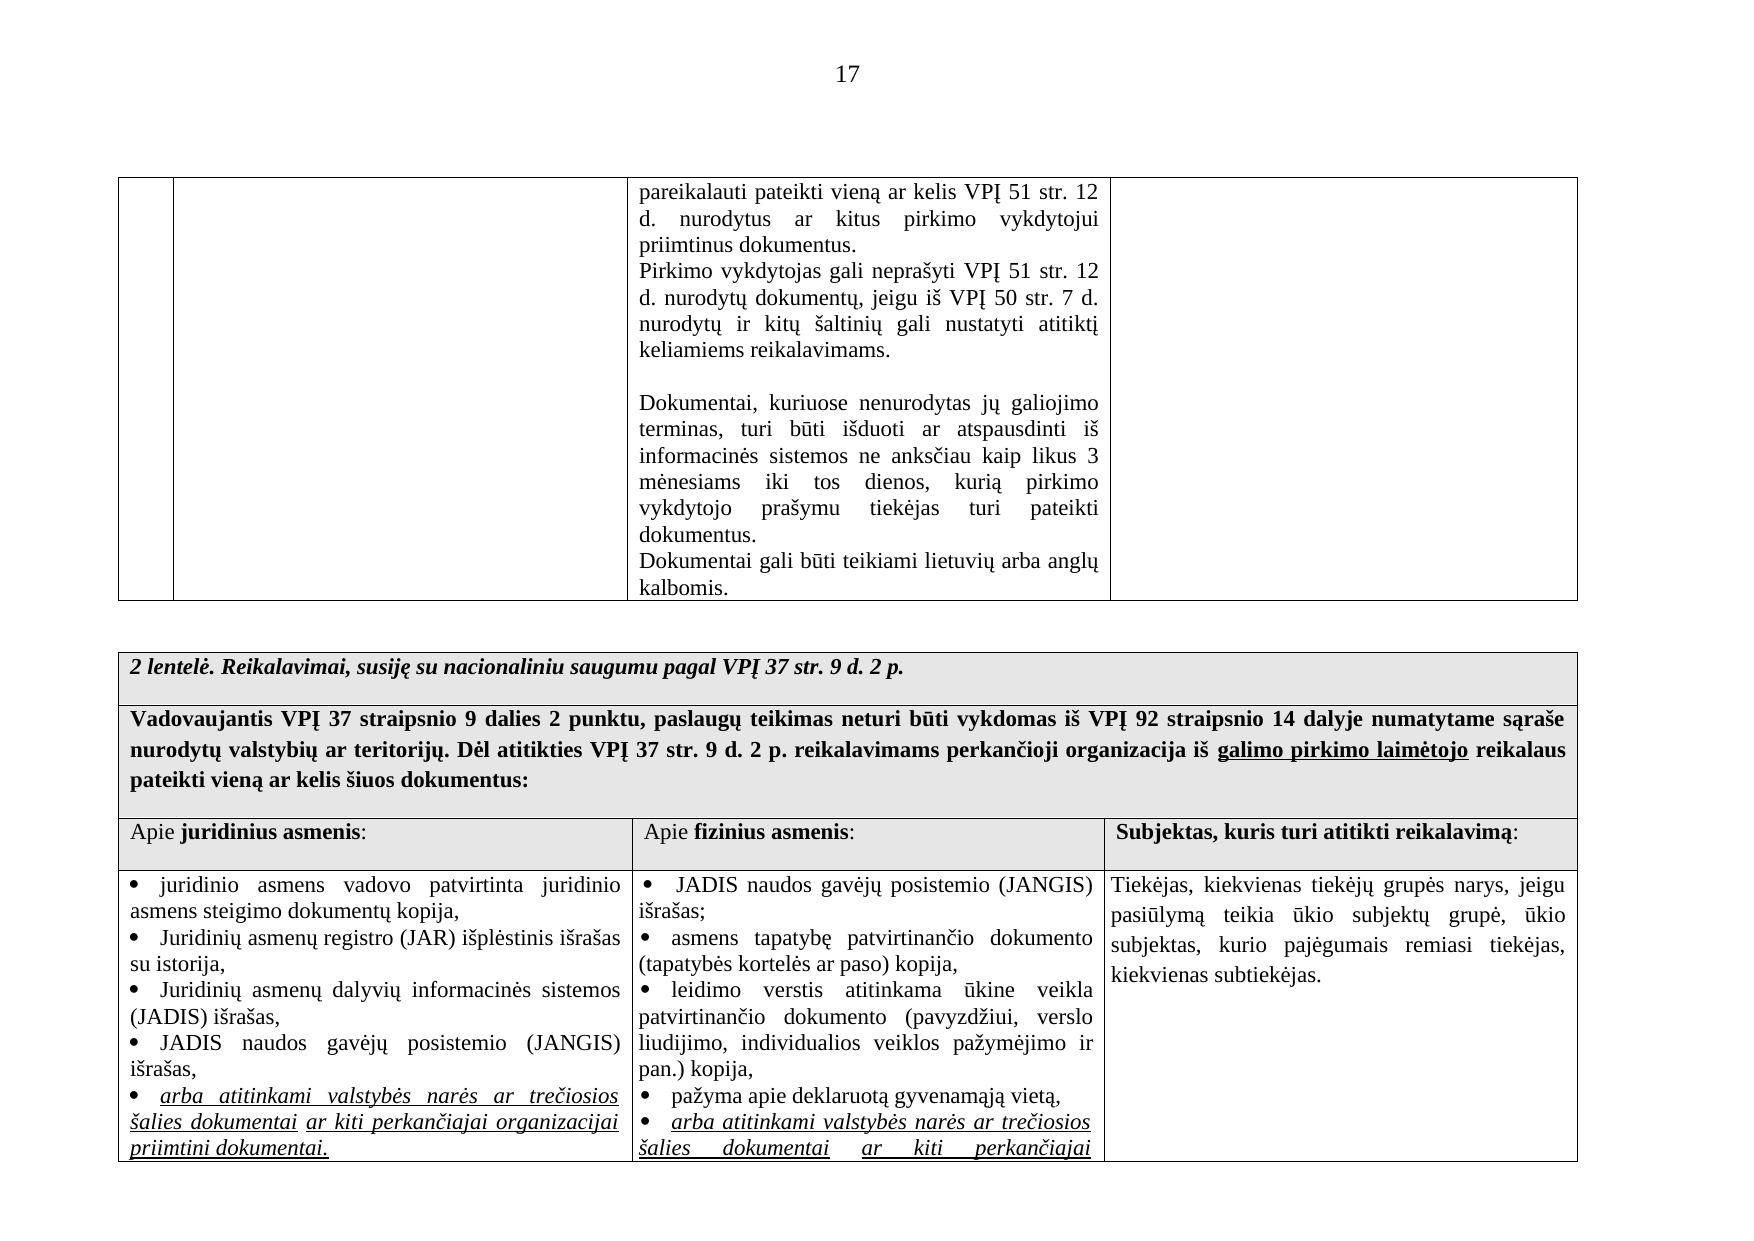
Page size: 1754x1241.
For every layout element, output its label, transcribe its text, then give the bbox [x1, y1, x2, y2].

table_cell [633, 871, 1104, 1161]
table_cell Apie juridinius asmenis: [119, 819, 632, 870]
table_header 2 lentelė. Reikalavimai, susiję su nacionaliniu saugumu pagal VPĮ 37 str. 9 d. 2 p. [119, 653, 1577, 704]
table_cell Subjektas, kuris turi atitikti reikalavimą: [1105, 819, 1577, 870]
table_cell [174, 178, 627, 600]
table_cell Vadovaujantis VPĮ 37 straipsnio 9 dalies 2 punktu, paslaugų teikimas neturi būti vykdomas iš VPĮ 92 straipsnio 14 dalyje numatytame sąraše nurodytų valstybių ar teritorijų. Dėl atitikties VPĮ 37 str. 9 d. 2 p. reikalavimams perkančioji organizacija iš galimo pirkimo laimėtojo reikalaus pateikti vieną ar kelis šiuos dokumentus: [119, 706, 1577, 817]
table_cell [1105, 871, 1577, 1161]
table_cell Apie fizinius asmenis: [633, 819, 1104, 870]
table_cell [119, 178, 173, 600]
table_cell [628, 178, 1110, 600]
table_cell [119, 871, 632, 1161]
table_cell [1111, 178, 1577, 600]
